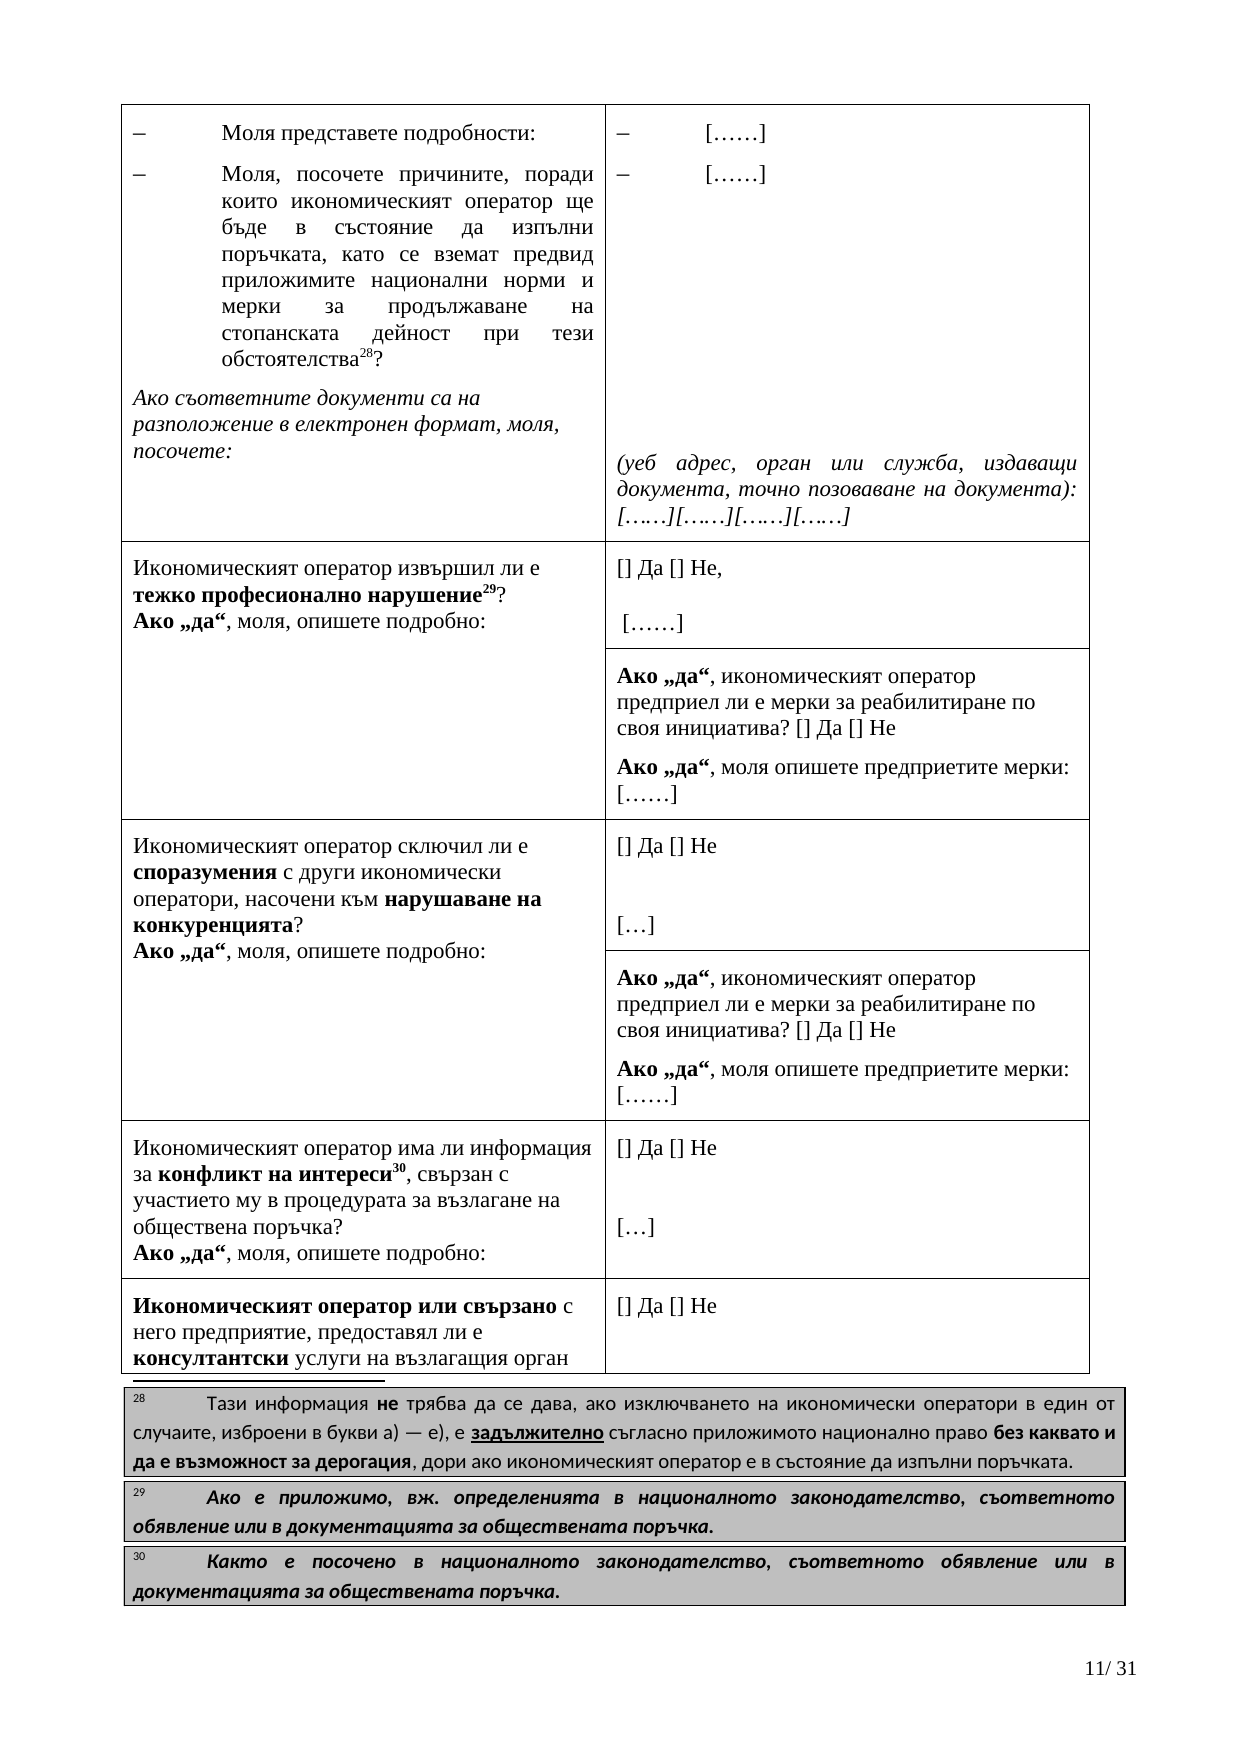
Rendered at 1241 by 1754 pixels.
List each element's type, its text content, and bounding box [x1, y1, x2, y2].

table_cell [] Да [] Не […] [606, 820, 1089, 950]
table_cell [] Да [] Не, [……] [606, 542, 1089, 648]
table_cell Ако „да“, икономическият оператор предприел ли е мерки за реабилитиране по своя инициатива? [] Да [] Не Ако „да“, моля опишете предприетите мерки: [……] [606, 951, 1089, 1120]
table_cell Икономическият оператор има ли информация за конфликт на интереси, свързан с участието му в процедурата за възлагане на обществена поръчка? Ако „да“, моля, опишете подробно: [122, 1121, 605, 1278]
table_cell [] Да [] Не […] [606, 1279, 1089, 1373]
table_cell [122, 1279, 605, 1373]
table_cell Ако „да“, икономическият оператор предприел ли е мерки за реабилитиране по своя инициатива? [] Да [] Не Ако „да“, моля опишете предприетите мерки: [……] [606, 649, 1089, 818]
table_cell [] Да [] Не […] [606, 1121, 1089, 1278]
table_cell Икономическият оператор сключил ли е споразумения с други икономически оператори, насочени към нарушаване на конкуренцията? Ако „да“, моля, опишете подробно: [122, 820, 605, 1120]
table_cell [606, 105, 1089, 541]
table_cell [122, 105, 605, 541]
table_cell Икономическият оператор извършил ли е тежко професионално нарушение? Ако „да“, моля, опишете подробно: [122, 542, 605, 818]
